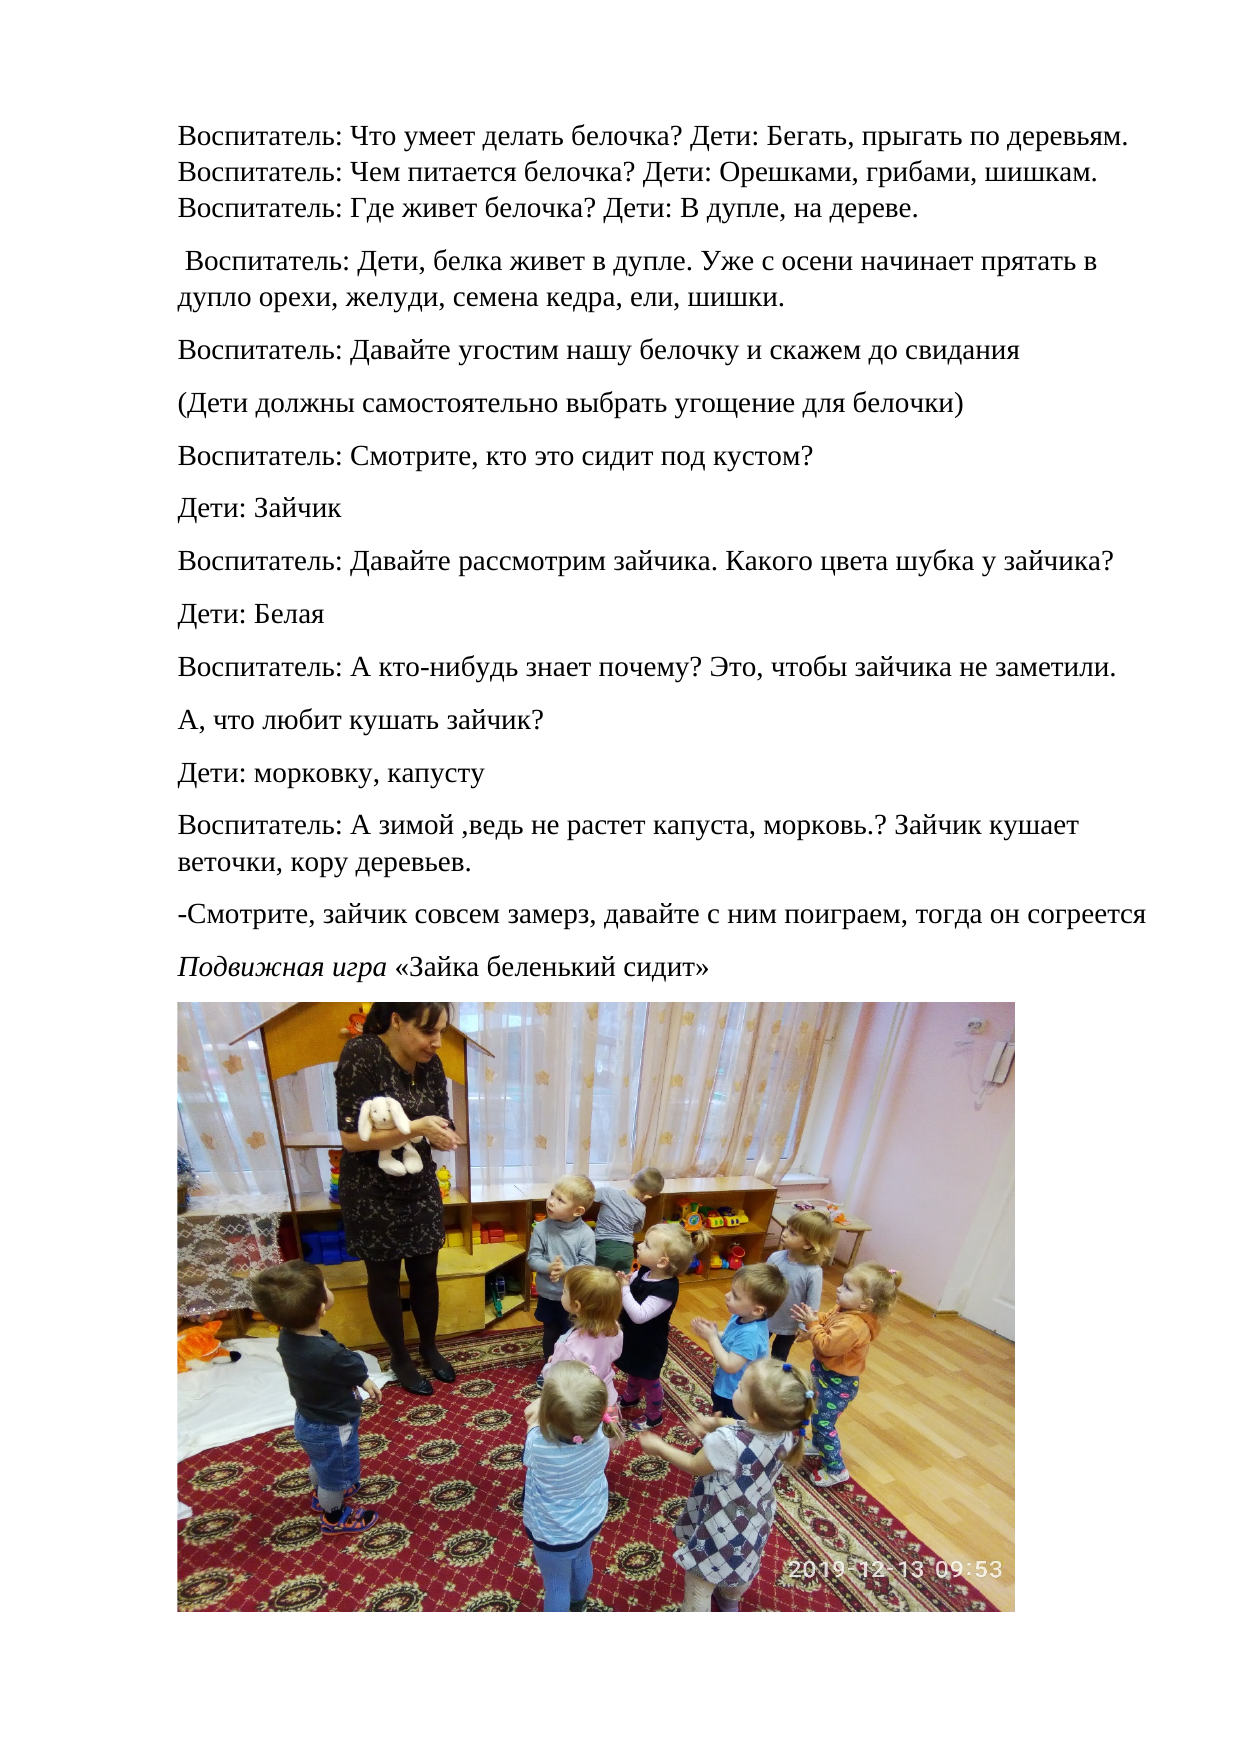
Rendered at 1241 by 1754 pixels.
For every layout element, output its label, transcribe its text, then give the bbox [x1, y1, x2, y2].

text Подвижная игра «Зайка беленький сидит» [177, 949, 1152, 983]
text Воспитатель: Что умеет делать белочка? Дети: Бегать, прыгать по деревьям. Воспитатель: Чем питается белочка? Дети: Орешками, грибами, шишкам. Воспитатель: Где живет белочка? Дети: В дупле, на дереве. [177, 118, 1152, 224]
text Воспитатель: А кто-нибудь знает почему? Это, чтобы зайчика не заметили. [177, 649, 1152, 683]
text Воспитатель: Давайте угостим нашу белочку и скажем до свидания [177, 332, 1152, 366]
text Дети: Белая [177, 596, 1152, 630]
text (Дети должны самостоятельно выбрать угощение для белочки) [177, 385, 1152, 418]
text Дети: Зайчик [177, 491, 1152, 524]
text Воспитатель: Дети, белка живет в дупле. Уже с осени начинает прятать в дупло орехи, желуди, семена кедра, ели, шишки. [177, 243, 1152, 313]
text Воспитатель: А зимой ,ведь не растет капуста, морковь.? Зайчик кушает веточки, кору деревьев. [177, 807, 1152, 877]
text -Смотрите, зайчик совсем замерз, давайте с ним поиграем, тогда он согреется [177, 896, 1152, 930]
text Воспитатель: Давайте рассмотрим зайчика. Какого цвета шубка у зайчика? [177, 543, 1152, 577]
text А, что любит кушать зайчик? [177, 702, 1152, 735]
picture [177, 1002, 1015, 1612]
text Дети: морковку, капусту [177, 755, 1152, 788]
text Воспитатель: Смотрите, кто это сидит под кустом? [177, 438, 1152, 471]
